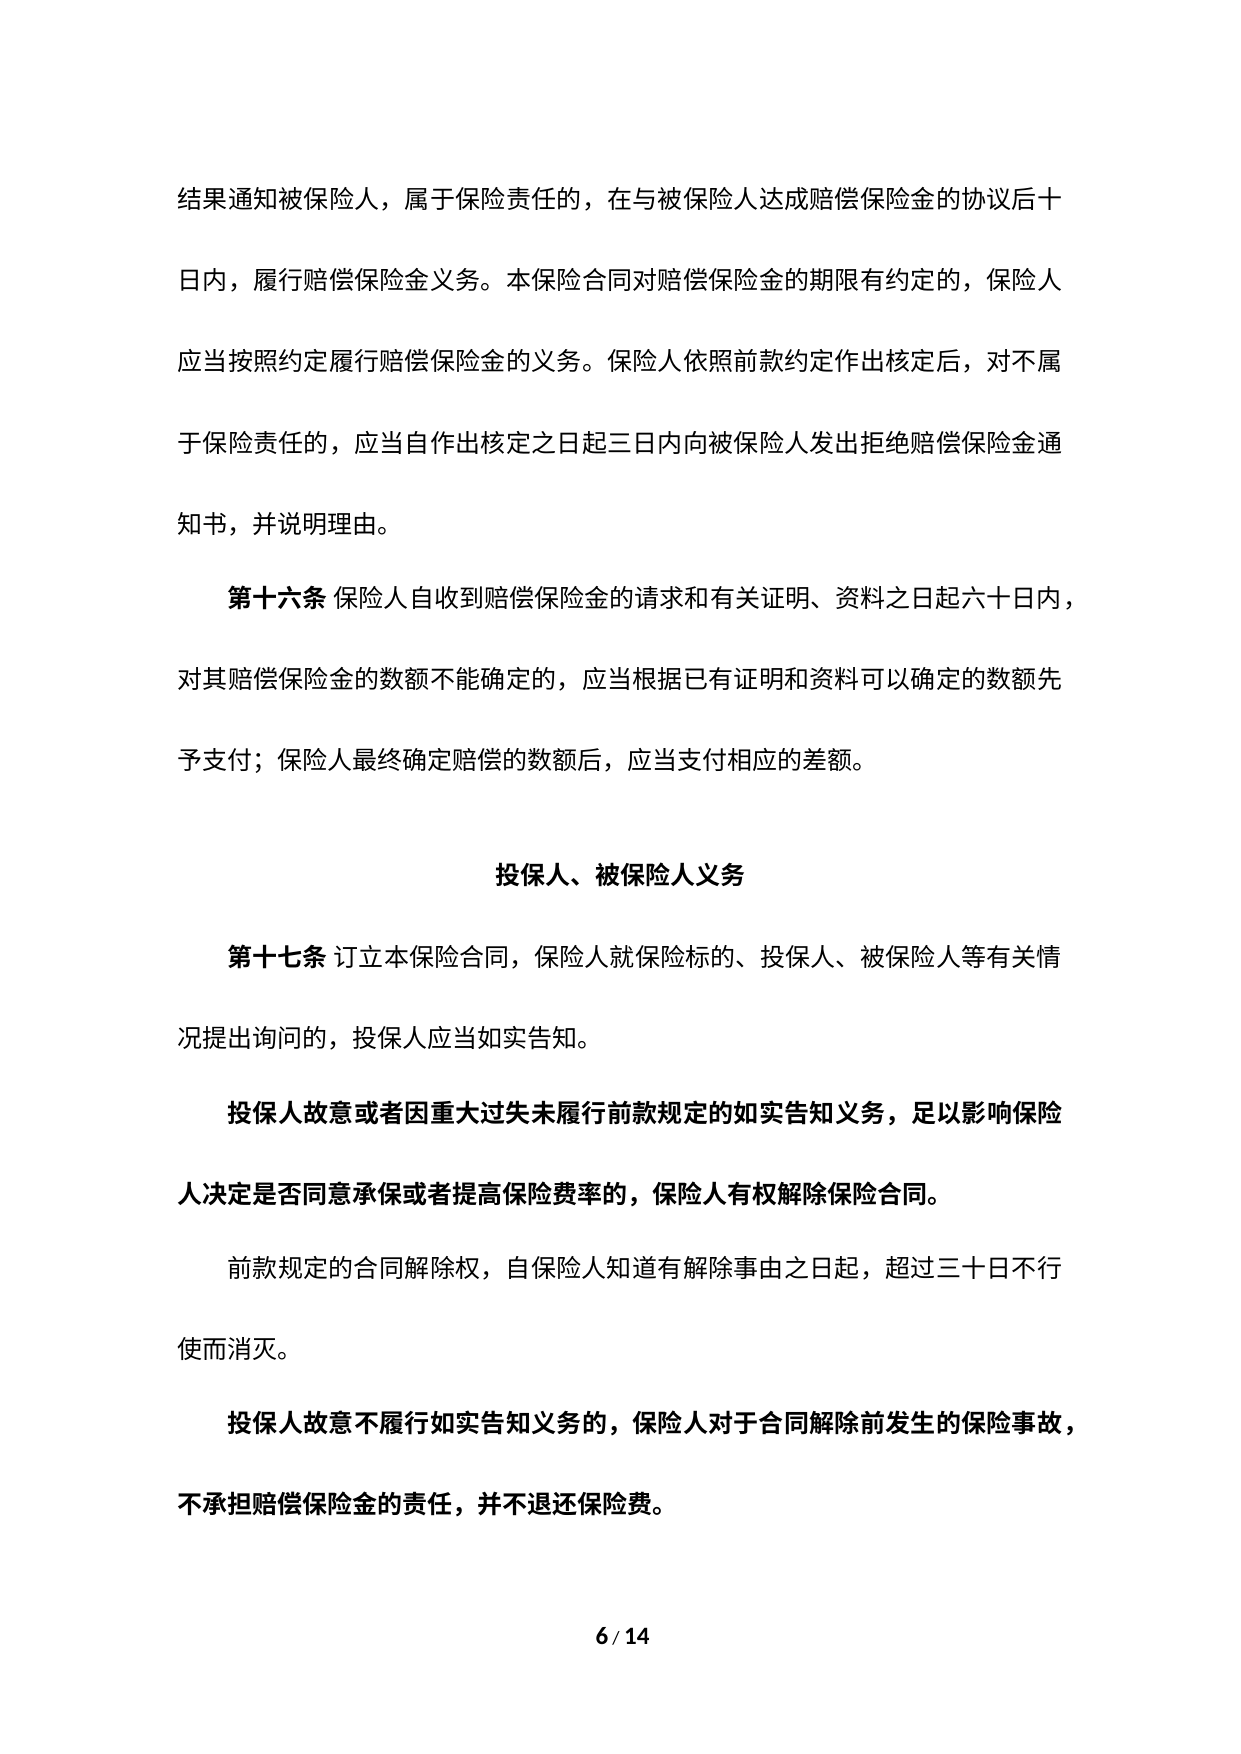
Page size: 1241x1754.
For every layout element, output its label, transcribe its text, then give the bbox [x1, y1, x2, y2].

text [177, 165, 1063, 555]
text 前款规定的合同解除权，自保险人知道有解除事由之日起，超过三十日不行使而消灭。 [177, 1234, 1063, 1380]
text 投保人故意或者因重大过失未履行前款规定的如实告知义务，足以影响保险人决定是否同意承保或者提高保险费率的，保险人有权解除保险合同。 [177, 1079, 1063, 1225]
text 第十七条 订立本保险合同，保险人就保险标的、投保人、被保险人等有关情况提出询问的，投保人应当如实告知。 [177, 923, 1063, 1069]
text 投保人故意不履行如实告知义务的，保险人对于合同解除前发生的保险事故，不承担赔偿保险金的责任，并不退还保险费。 [177, 1389, 1063, 1536]
text 第十六条 保险人自收到赔偿保险金的请求和有关证明、资料之日起六十日内，对其赔偿保险金的数额不能确定的，应当根据已有证明和资料可以确定的数额先予支付；保险人最终确定赔偿的数额后，应当支付相应的差额。 [177, 564, 1063, 791]
text 投保人、被保险人义务 [177, 841, 1063, 906]
